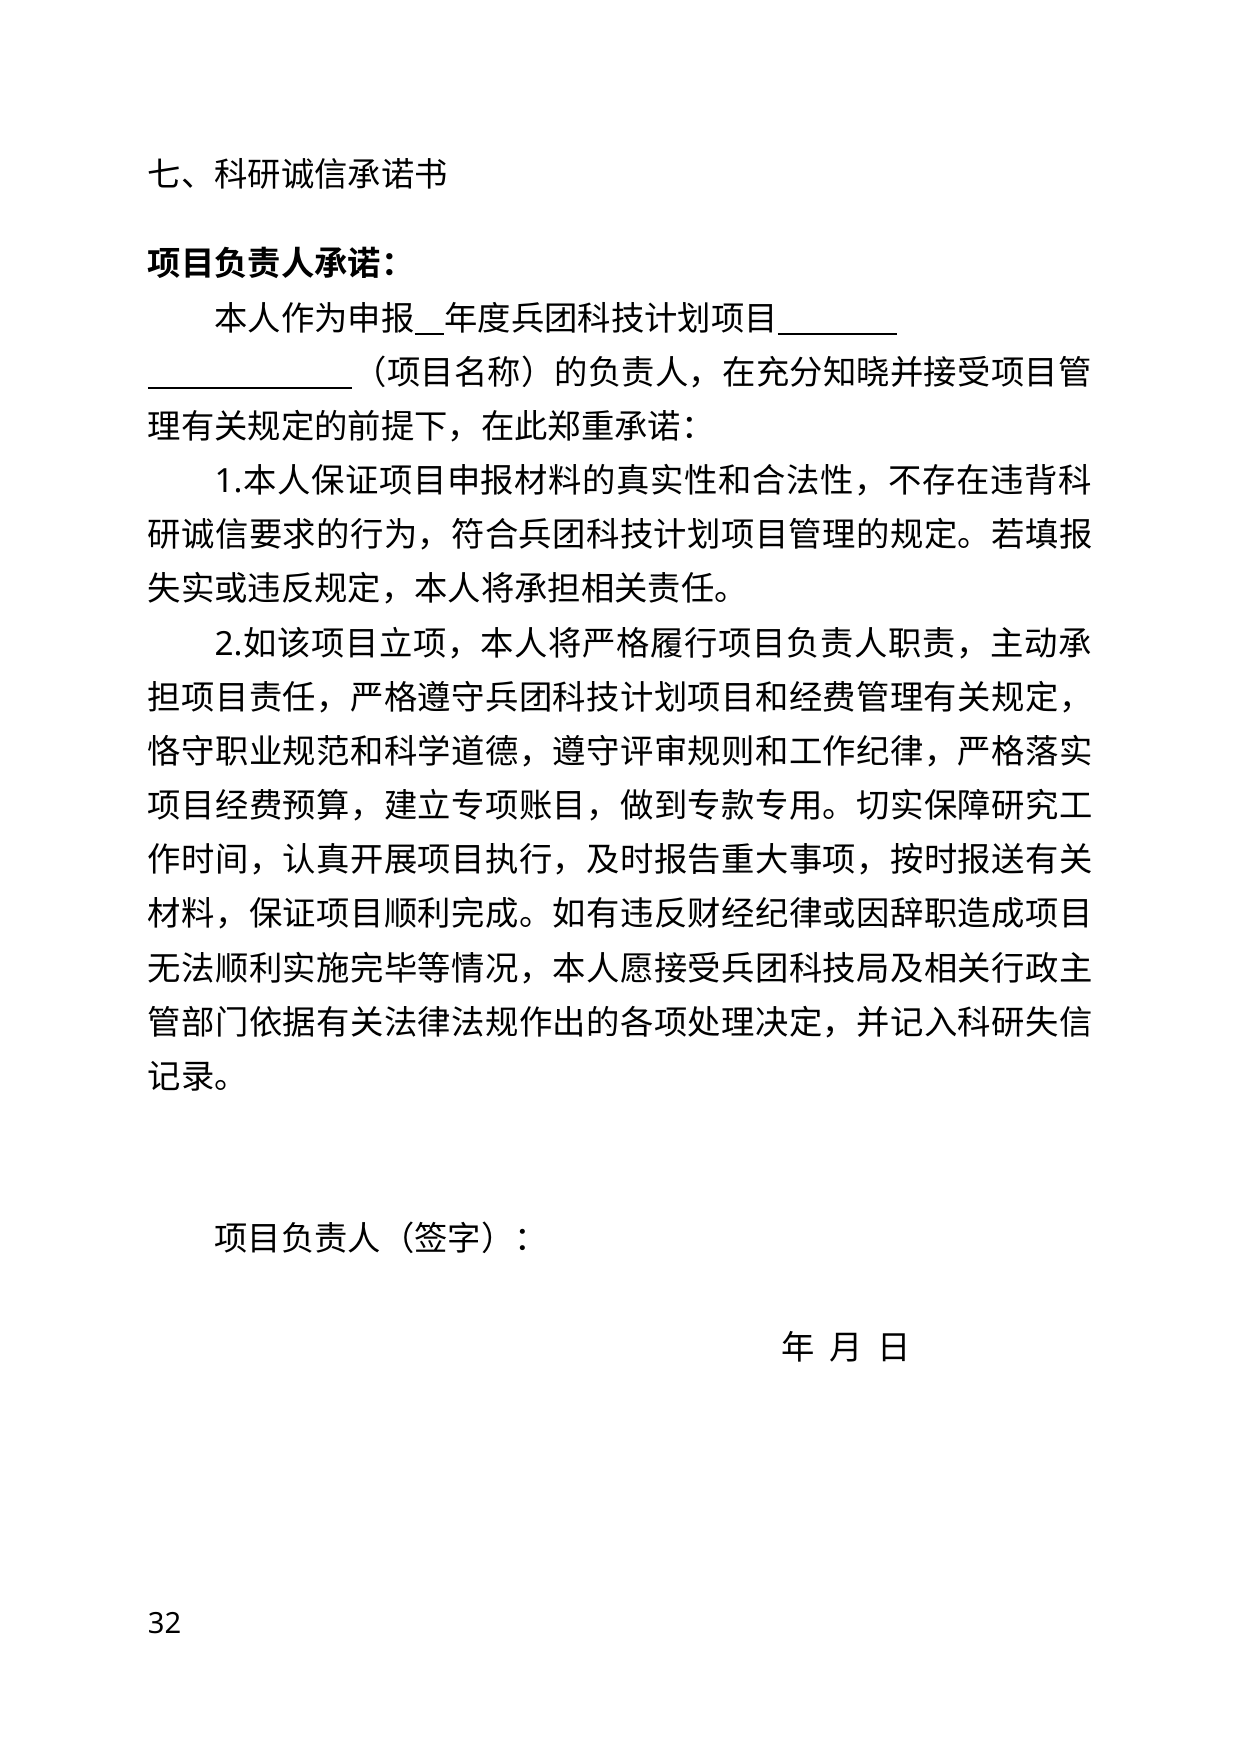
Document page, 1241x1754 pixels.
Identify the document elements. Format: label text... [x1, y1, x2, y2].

text 本人作为申报 年度兵团科技计划项目 [148, 287, 1092, 341]
text 项目负责人承诺： [148, 232, 1092, 287]
text 七、科研诚信承诺书 [148, 148, 1092, 196]
text 2.如该项目立项，本人将严格履行项目负责人职责，主动承担项目责任，严格遵守兵团科技计划项目和经费管理有关规定，恪守职业规范和科学道德，遵守评审规则和工作纪律，严格落实项目经费预算，建立专项账目，做到专款专用。切实保障研究工作时间，认真开展项目执行，及时报告重大事项，按时报送有关材料，保证项目顺利完成。如有违反财经纪律或因辞职造成项目无法顺利实施完毕等情况，本人愿接受兵团科技局及相关行政主管部门依据有关法律法规作出的各项处理决定，并记入科研失信记录。 [148, 612, 1092, 1099]
text 项目负责人（签字）： [148, 1207, 1092, 1262]
text 1.本人保证项目申报材料的真实性和合法性，不存在违背科研诚信要求的行为，符合兵团科技计划项目管理的规定。若填报失实或违反规定，本人将承担相关责任。 [148, 449, 1092, 612]
text 年 月 日 [148, 1316, 1092, 1370]
text （项目名称）的负责人，在充分知晓并接受项目管理有关规定的前提下，在此郑重承诺： [148, 341, 1092, 449]
